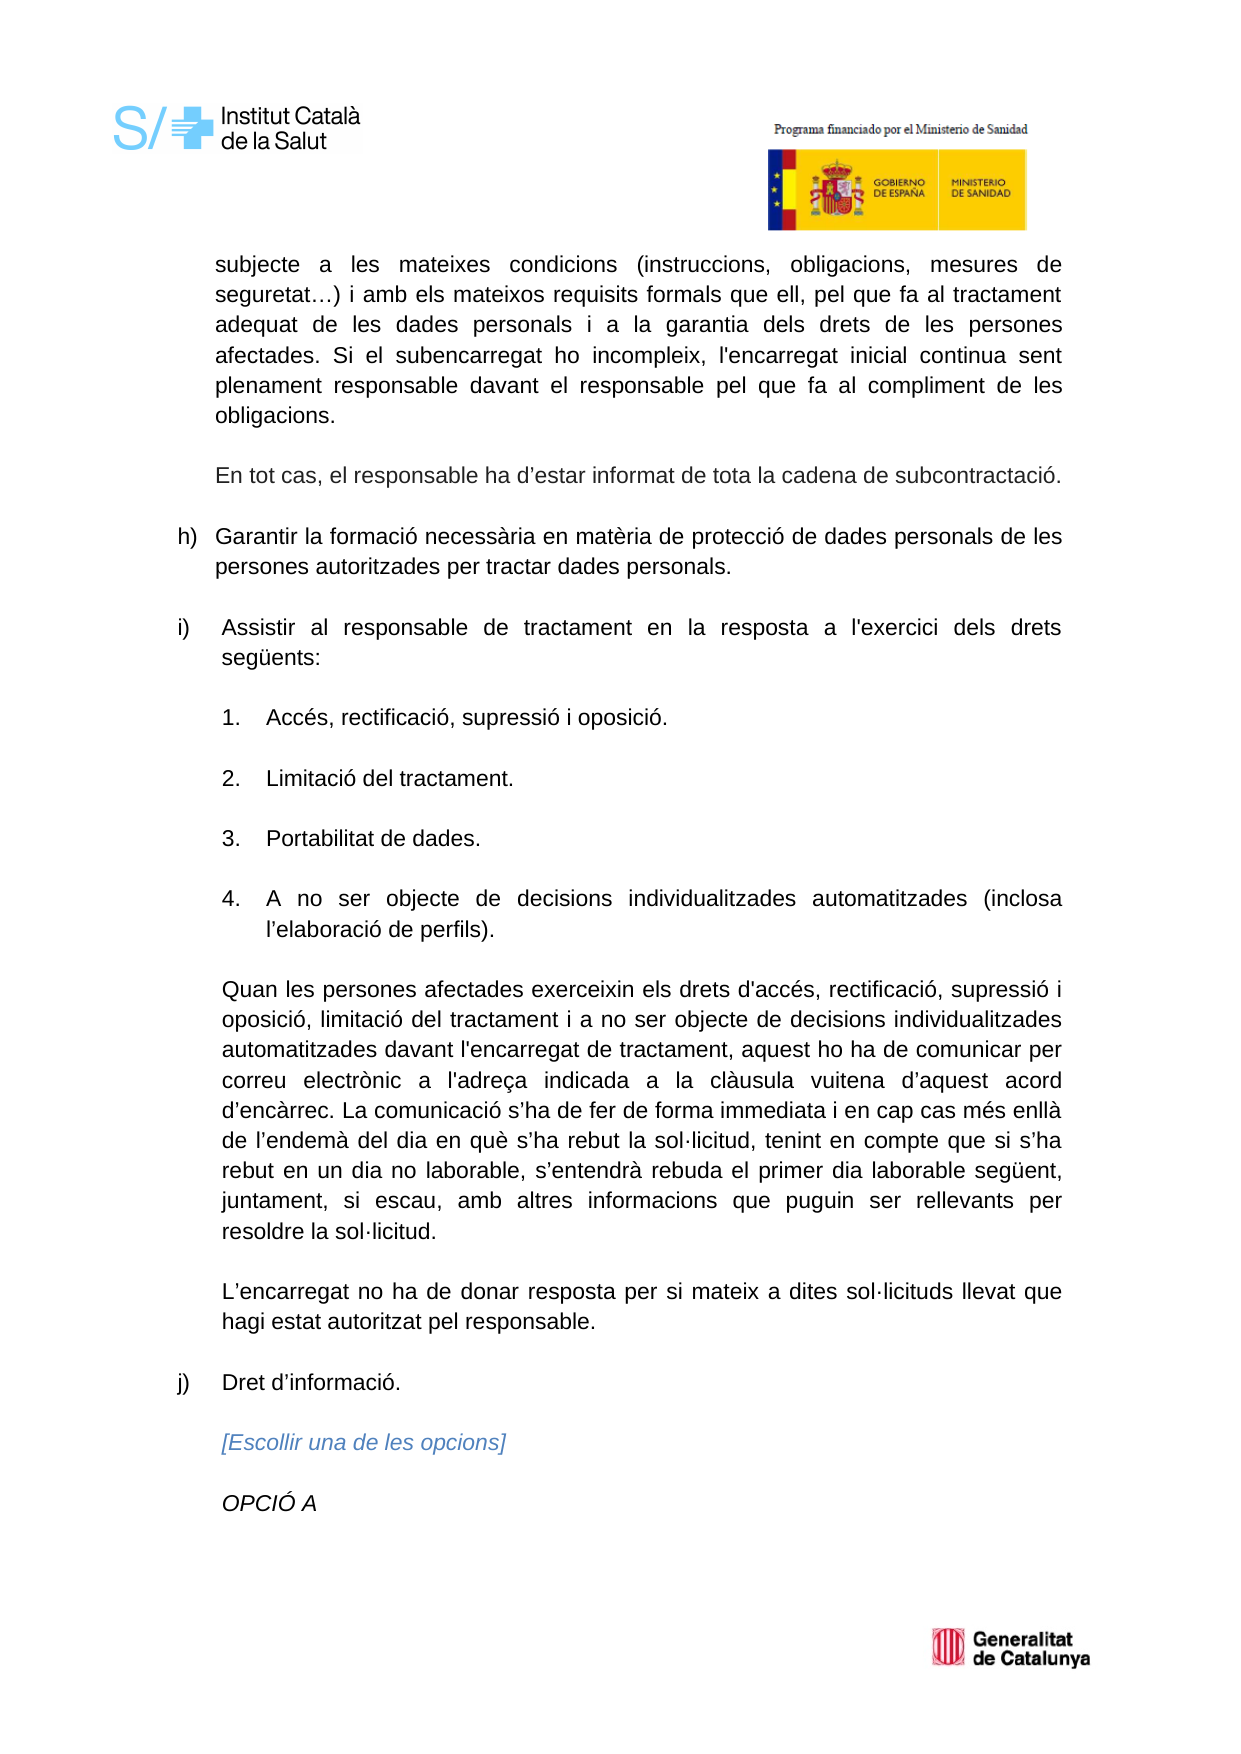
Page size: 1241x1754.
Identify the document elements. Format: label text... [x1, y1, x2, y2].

list Dret d’informació. [177, 1369, 1063, 1395]
picture [112, 103, 363, 154]
text L’encarregat no ha de donar resposta per si mateix a dites sol·licituds llevat que hagi estat autoritzat pel responsable. [222, 1278, 1063, 1335]
list A no ser objecte de decisions individualitzades automatitzades (inclosa l’elaboració de perfils). [222, 885, 1063, 942]
text Quan les persones afectades exerceixin els drets d'accés, rectificació, supressió i oposició, limitació del tractament i a no ser objecte de decisions individualitzades automatitzades davant l'encarregat de tractament, aquest ho ha de comunicar per correu electrònic a l'adreça indicada a la clàusula vuitena d’aquest acord d’encàrrec. La comunicació s’ha de fer de forma immediata i en cap cas més enllà de l’endemà del dia en què s’ha rebut la sol·licitud, tenint en compte que si s’ha rebut en un dia no laborable, s’entendrà rebuda el primer dia laborable següent, juntament, si escau, amb altres informacions que puguin ser rellevants per resoldre la sol·licitud. [222, 976, 1063, 1244]
list Limitació del tractament. [222, 764, 1063, 791]
picture [893, 1621, 1129, 1674]
list Garantir la formació necessària en matèria de protecció de dades personals de les persones autoritzades per tractar dades personals. [177, 523, 1063, 579]
text OPCIÓ A [177, 1489, 1063, 1516]
list Assistir al responsable de tractament en la resposta a l'exercici dels drets següents: [177, 613, 1063, 670]
picture [744, 100, 1046, 243]
text [Escollir una de les opcions] [177, 1429, 1063, 1456]
list Accés, rectificació, supressió i oposició. [222, 704, 1063, 731]
list Portabilitat de dades. [222, 825, 1063, 851]
